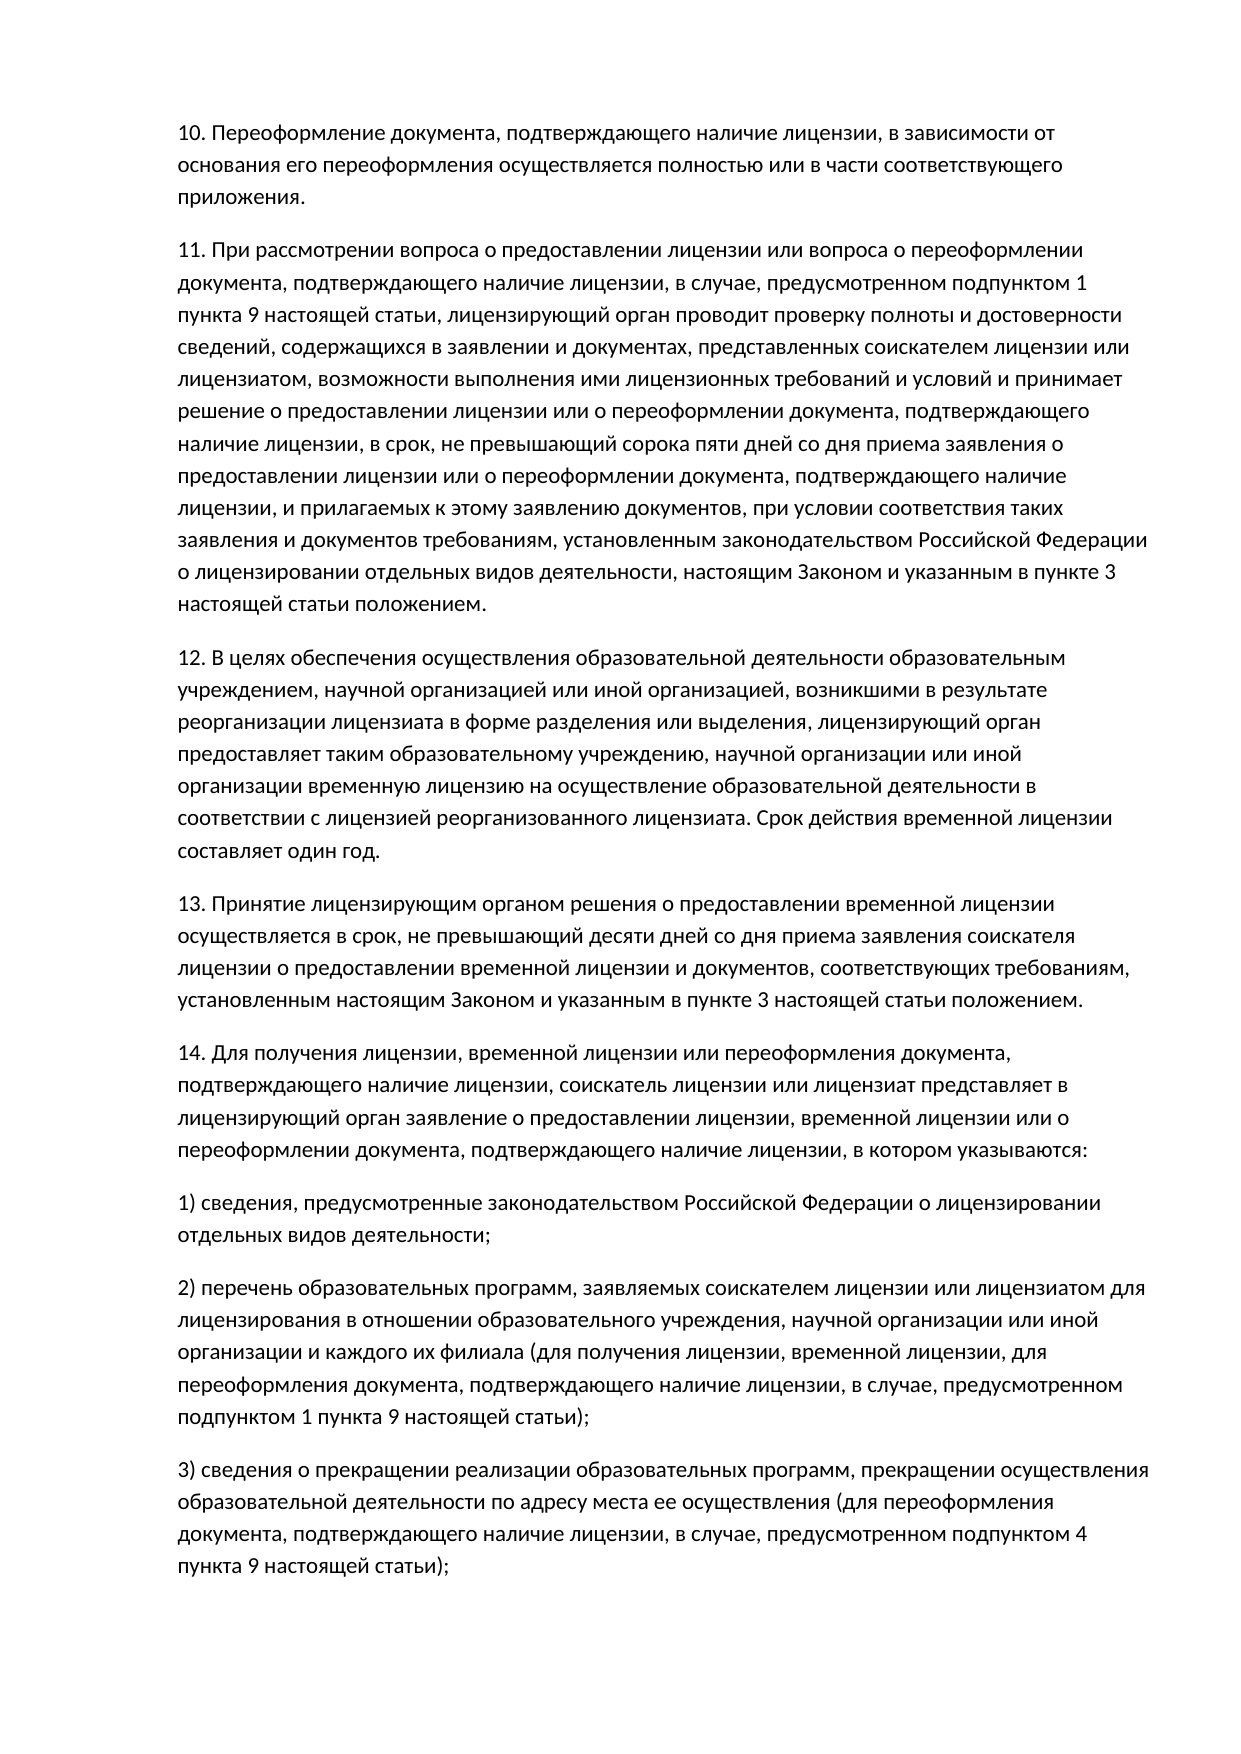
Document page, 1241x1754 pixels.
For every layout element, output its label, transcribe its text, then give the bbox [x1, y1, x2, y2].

text 11. При рассмотрении вопроса о предоставлении лицензии или вопроса о переоформлении документа, подтверждающего наличие лицензии, в случае, предусмотренном подпунктом 1 пункта 9 настоящей статьи, лицензирующий орган проводит проверку полноты и достоверности сведений, содержащихся в заявлении и документах, представленных соискателем лицензии или лицензиатом, возможности выполнения ими лицензионных требований и условий и принимает решение о предоставлении лицензии или о переоформлении документа, подтверждающего наличие лицензии, в срок, не превышающий сорока пяти дней со дня приема заявления о предоставлении лицензии или о переоформлении документа, подтверждающего наличие лицензии, и прилагаемых к этому заявлению документов, при условии соответствия таких заявления и документов требованиям, установленным законодательством Российской Федерации о лицензировании отдельных видов деятельности, настоящим Законом и указанным в пункте 3 настоящей статьи положением. [177, 236, 1152, 618]
text 14. Для получения лицензии, временной лицензии или переоформления документа, подтверждающего наличие лицензии, соискатель лицензии или лицензиат представляет в лицензирующий орган заявление о предоставлении лицензии, временной лицензии или о переоформлении документа, подтверждающего наличие лицензии, в котором указываются: [177, 1038, 1152, 1163]
text 3) сведения о прекращении реализации образовательных программ, прекращении осуществления образовательной деятельности по адресу места ее осуществления (для переоформления документа, подтверждающего наличие лицензии, в случае, предусмотренном подпунктом 4 пункта 9 настоящей статьи); [177, 1455, 1152, 1579]
text 2) перечень образовательных программ, заявляемых соискателем лицензии или лицензиатом для лицензирования в отношении образовательного учреждения, научной организации или иной организации и каждого их филиала (для получения лицензии, временной лицензии, для переоформления документа, подтверждающего наличие лицензии, в случае, предусмотренном подпунктом 1 пункта 9 настоящей статьи); [177, 1273, 1152, 1430]
text 1) сведения, предусмотренные законодательством Российской Федерации о лицензировании отдельных видов деятельности; [177, 1188, 1152, 1248]
text 13. Принятие лицензирующим органом решения о предоставлении временной лицензии осуществляется в срок, не превышающий десяти дней со дня приема заявления соискателя лицензии о предоставлении временной лицензии и документов, соответствующих требованиям, установленным настоящим Законом и указанным в пункте 3 настоящей статьи положением. [177, 889, 1152, 1013]
text 10. Переоформление документа, подтверждающего наличие лицензии, в зависимости от основания его переоформления осуществляется полностью или в части соответствующего приложения. [177, 118, 1152, 211]
text 12. В целях обеспечения осуществления образовательной деятельности образовательным учреждением, научной организацией или иной организацией, возникшими в результате реорганизации лицензиата в форме разделения или выделения, лицензирующий орган предоставляет таким образовательному учреждению, научной организации или иной организации временную лицензию на осуществление образовательной деятельности в соответствии с лицензией реорганизованного лицензиата. Срок действия временной лицензии составляет один год. [177, 643, 1152, 864]
